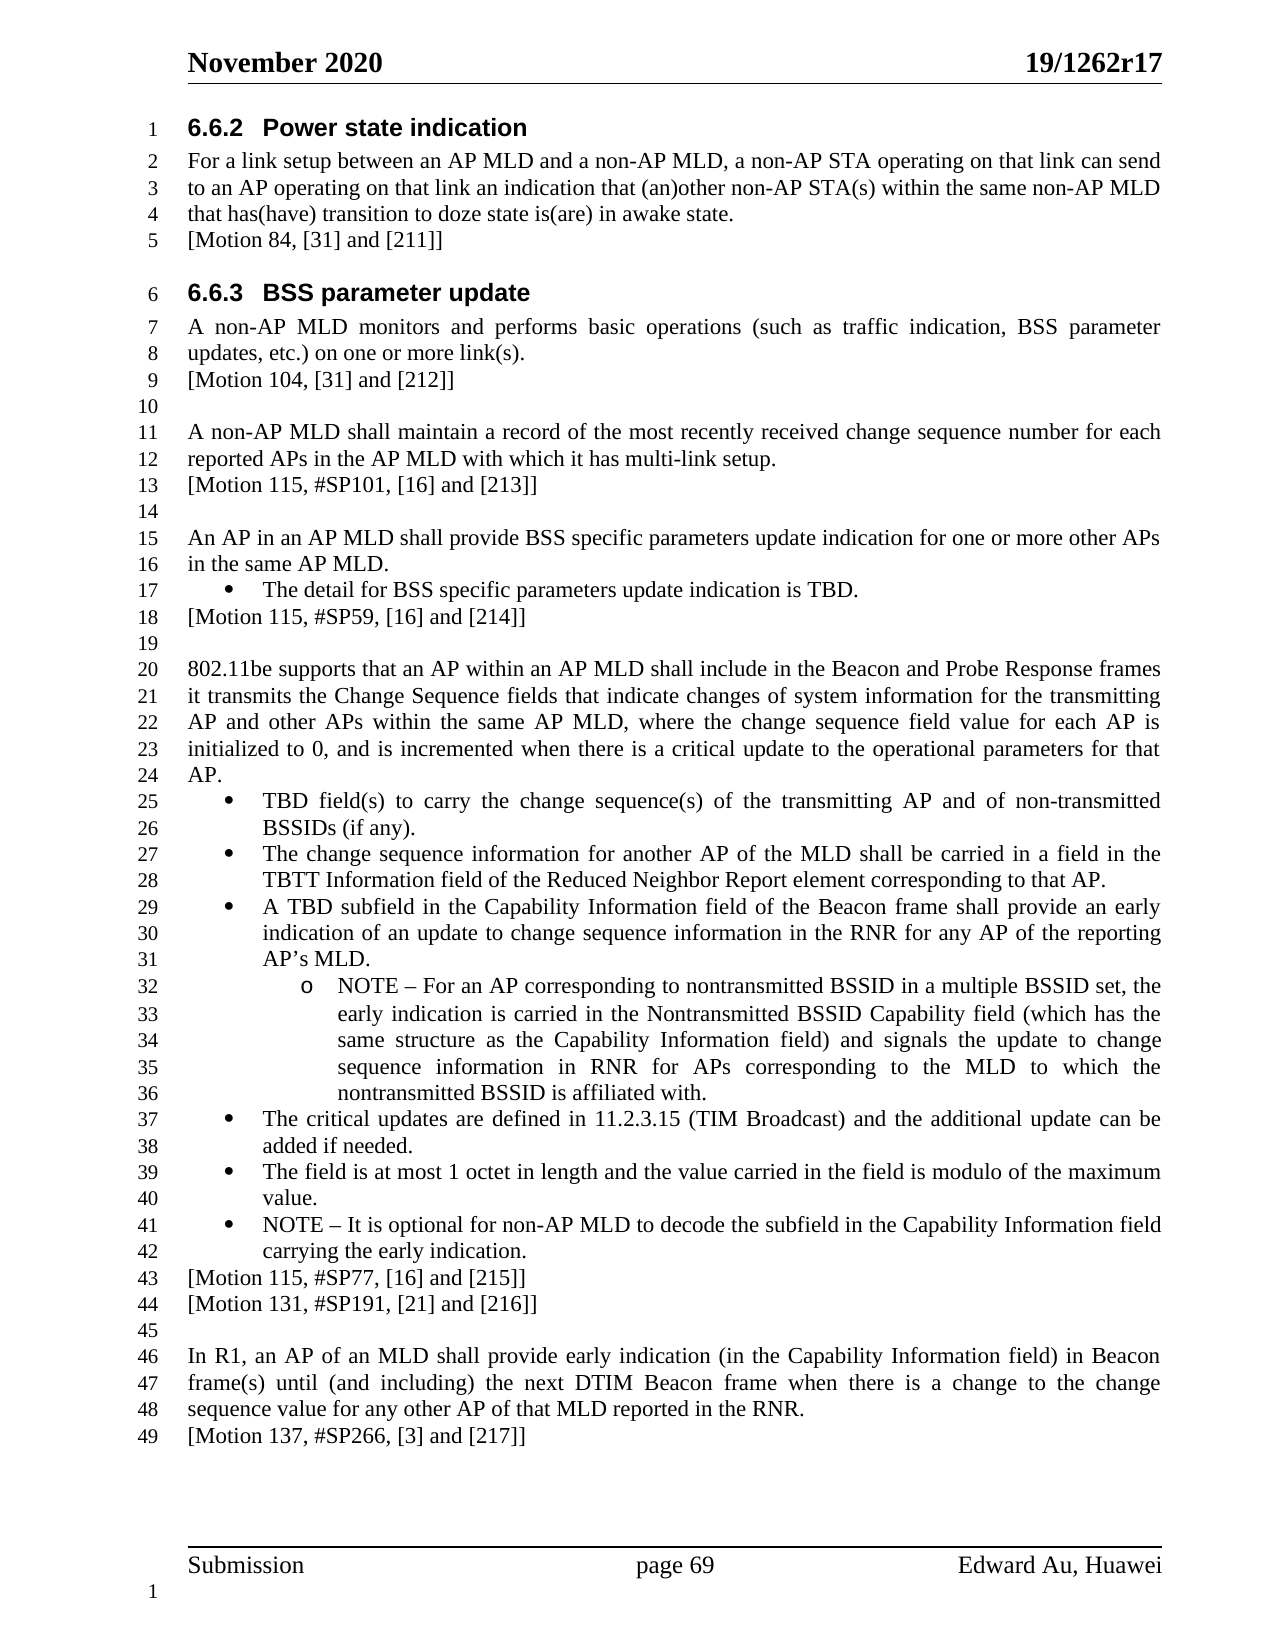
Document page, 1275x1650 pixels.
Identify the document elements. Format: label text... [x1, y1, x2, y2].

list The change sequence information for another AP of the MLD shall be carried in a field in the TBTT Information field of the Reduced Neighbor Report element corresponding to that AP. [225, 840, 1162, 893]
list [Motion 84, and ] [187, 227, 1162, 253]
text [Motion 131, #SP191, and ] [187, 1290, 1162, 1316]
text [Motion 115, #SP77, and ] [187, 1263, 1162, 1290]
text [Motion 115, #SP59, and ] [187, 603, 1162, 629]
list The critical updates are defined in 11.2.3.15 (TIM Broadcast) and the additional update can be added if needed. [225, 1105, 1162, 1158]
list NOTE – It is optional for non-AP MLD to decode the subfield in the Capability Information field carrying the early indication. [225, 1211, 1162, 1263]
list The field is at most 1 octet in length and the value carried in the field is modulo of the maximum value. [225, 1158, 1162, 1211]
text In R1, an AP of an MLD shall provide early indication (in the Capability Information field) in Beacon frame(s) until (and including) the next DTIM Beacon frame when there is a change to the change sequence value for any other AP of that MLD reported in the RNR. [187, 1343, 1162, 1422]
text An AP in an AP MLD shall provide BSS specific parameters update indication for one or more other APs in the same AP MLD. [187, 524, 1162, 576]
text A non-AP MLD shall maintain a record of the most recently received change sequence number for each reported APs in the AP MLD with which it has multi-link setup. [187, 418, 1162, 471]
list For a link setup between an AP MLD and a non-AP MLD, a non-AP STA operating on that link can send to an AP operating on that link an indication that (an)other non-AP STA(s) within the same non-AP MLD that has(have) transition to doze state is(are) in awake state. [187, 147, 1162, 227]
list The detail for BSS specific parameters update indication is TBD. [225, 576, 1162, 603]
subtitle Power state indication [187, 112, 1162, 141]
text 802.11be supports that an AP within an AP MLD shall include in the Beacon and Probe Response frames it transmits the Change Sequence fields that indicate changes of system information for the transmitting AP and other APs within the same AP MLD, where the change sequence field value for each AP is initialized to 0, and is incremented when there is a critical update to the operational parameters for that AP. [187, 656, 1162, 787]
list A non-AP MLD monitors and performs basic operations (such as traffic indication, BSS parameter updates, etc.) on one or more link(s). [187, 313, 1162, 366]
list A TBD subfield in the Capability Information field of the Beacon frame shall provide an early indication of an update to change sequence information in the RNR for any AP of the reporting AP’s MLD. [225, 893, 1162, 972]
list TBD field(s) to carry the change sequence(s) of the transmitting AP and of non-transmitted BSSIDs (if any). [225, 787, 1162, 840]
text [Motion 137, #SP266, and ] [187, 1422, 1162, 1448]
text [Motion 115, #SP101, and ] [187, 471, 1162, 497]
list [Motion 104, and ] [187, 366, 1162, 392]
list NOTE – For an AP corresponding to nontransmitted BSSID in a multiple BSSID set, the early indication is carried in the Nontransmitted BSSID Capability field (which has the same structure as the Capability Information field) and signals the update to change sequence information in RNR for APs corresponding to the MLD to which the nontransmitted BSSID is affiliated with. [300, 972, 1162, 1105]
subtitle BSS parameter update [187, 278, 1162, 307]
